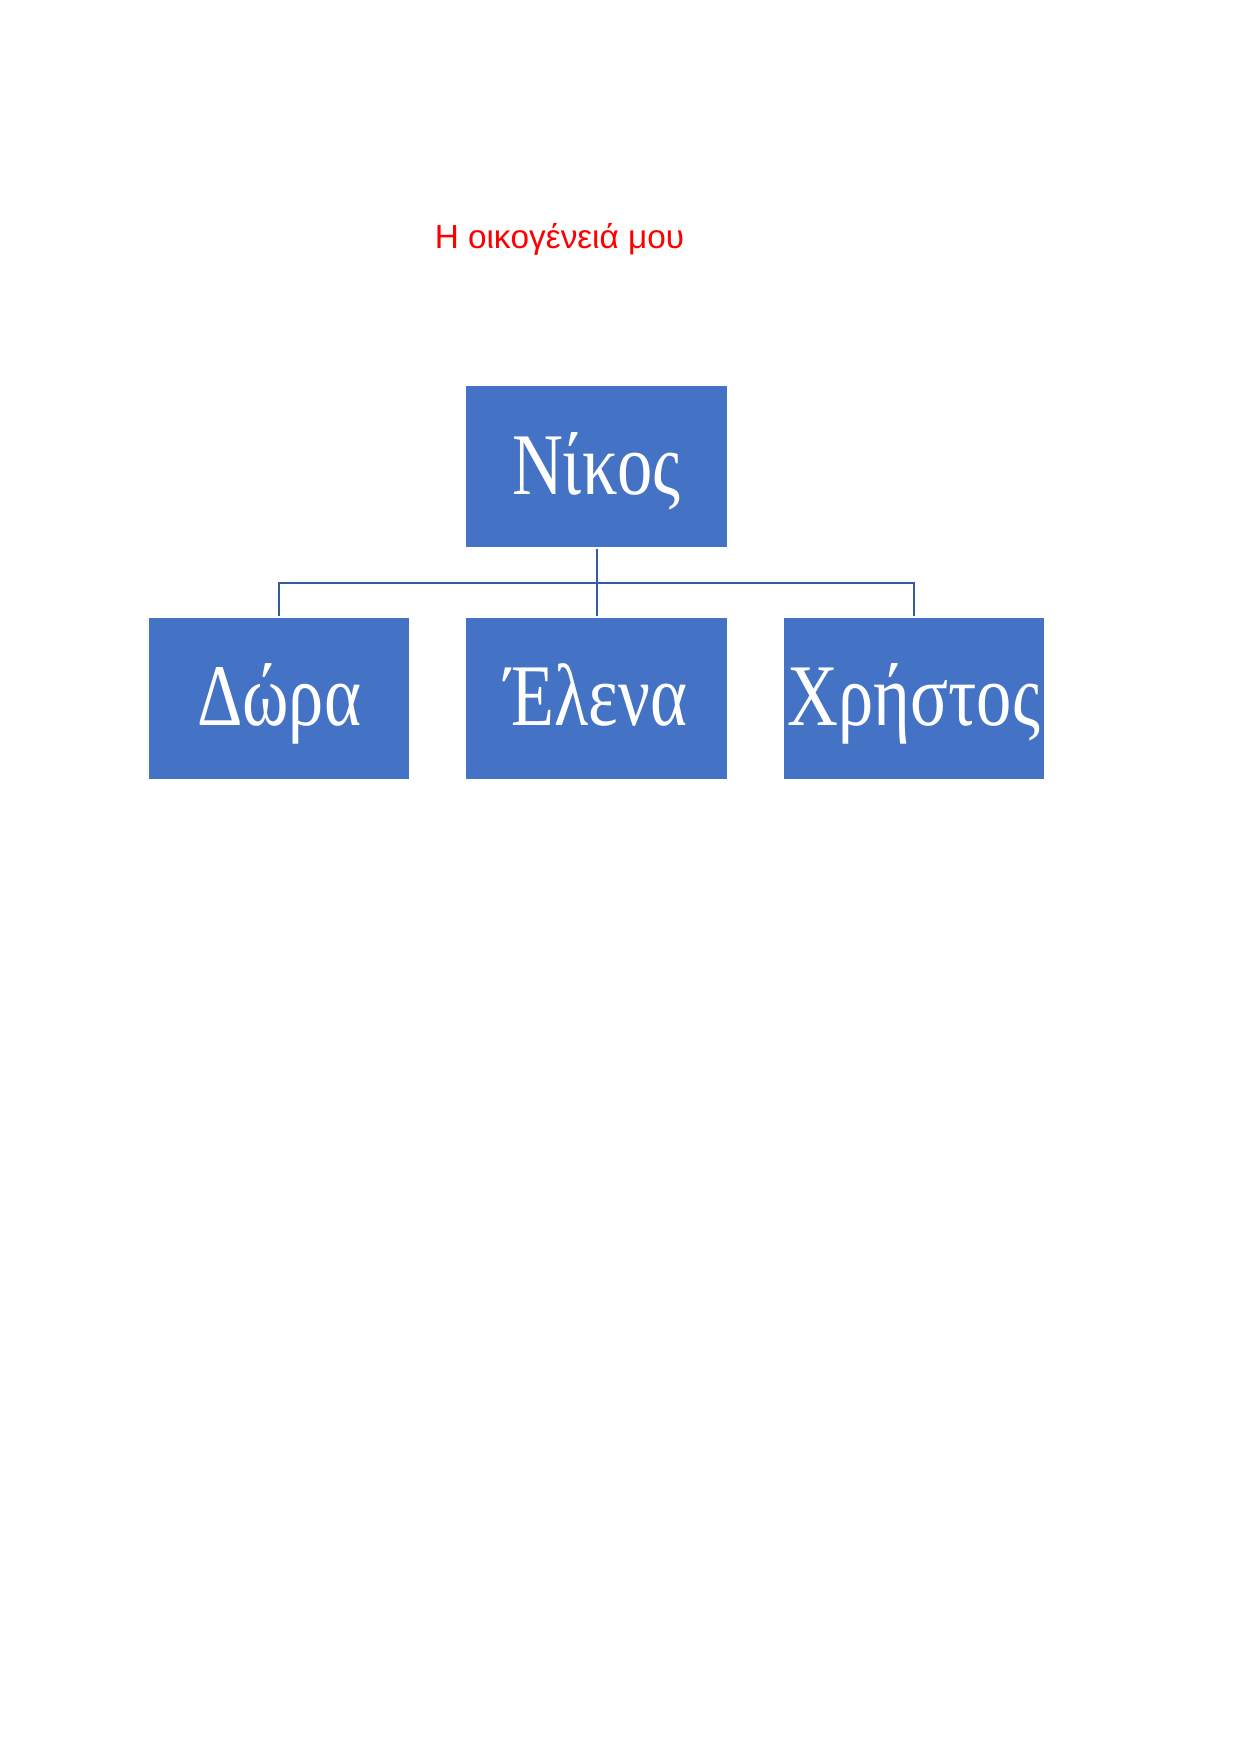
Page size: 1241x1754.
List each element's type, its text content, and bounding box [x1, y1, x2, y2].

subtitle Η οικογένειά μου [148, 217, 1092, 255]
